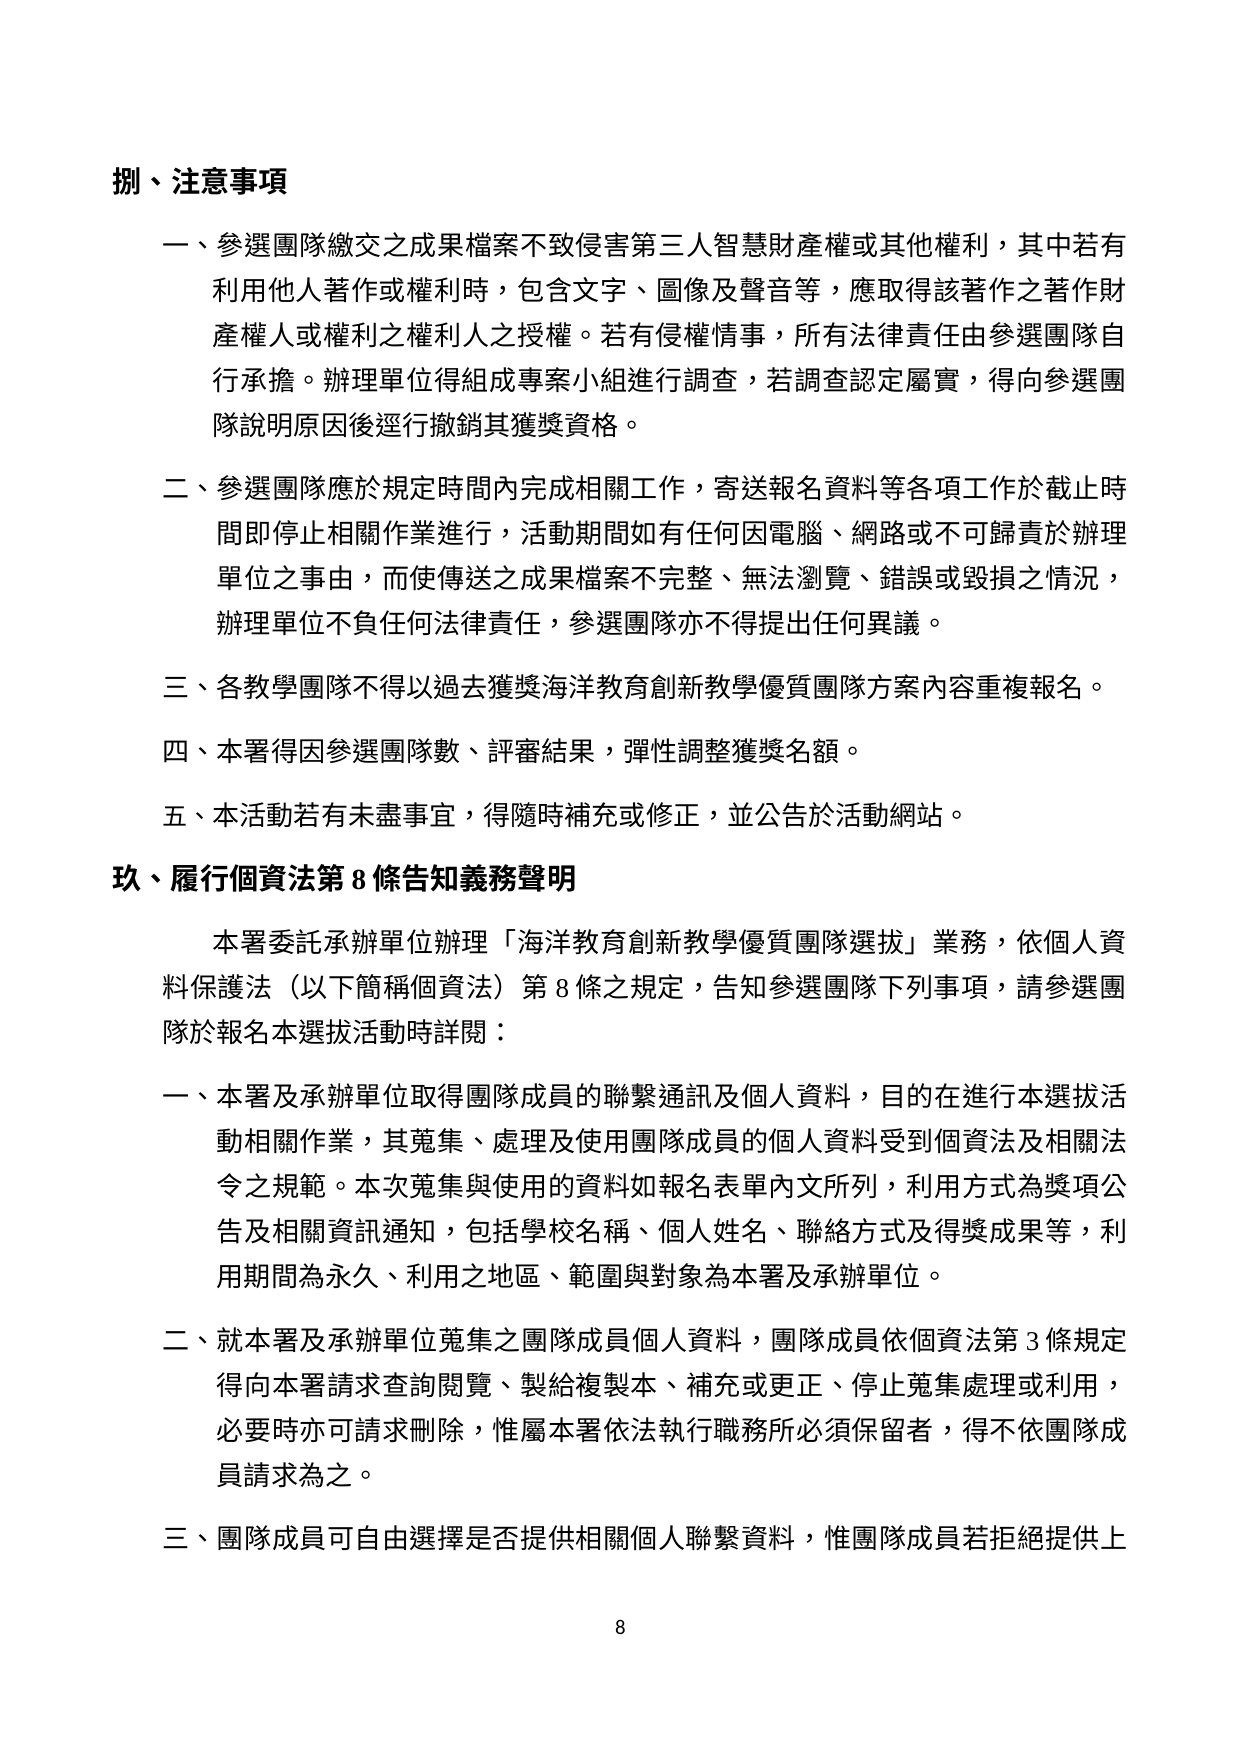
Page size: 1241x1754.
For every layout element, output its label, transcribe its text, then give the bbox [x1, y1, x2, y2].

list 參選團隊繳交之成果檔案不致侵害第三人智慧財產權或其他權利，其中若有利用他人著作或權利時，包含文字、圖像及聲音等，應取得該著作之著作財產權人或權利之權利人之授權。若有侵權情事，所有法律責任由參選團隊自行承擔。辦理單位得組成專案小組進行調查，若調查認定屬實，得向參選團隊說明原因後逕行撤銷其獲獎資格。 [162, 221, 1128, 446]
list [162, 1514, 1128, 1559]
list 就本署及承辦單位蒐集之團隊成員個人資料，團隊成員依個資法第3條規定得向本署請求查詢閱覽、製給複製本、補充或更正、停止蒐集處理或利用，必要時亦可請求刪除，惟屬本署依法執行職務所必須保留者，得不依團隊成員請求為之。 [162, 1316, 1128, 1496]
list 本活動若有未盡事宜，得隨時補充或修正，並公告於活動網站。 [162, 791, 1128, 836]
list 本署得因參選團隊數、評審結果，彈性調整獲獎名額。 [162, 727, 1128, 772]
list 本署及承辦單位取得團隊成員的聯繫通訊及個人資料，目的在進行本選拔活動相關作業，其蒐集、處理及使用團隊成員的個人資料受到個資法及相關法令之規範。本次蒐集與使用的資料如報名表單內文所列，利用方式為獎項公告及相關資訊通知，包括學校名稱、個人姓名、聯絡方式及得獎成果等，利用期間為永久、利用之地區、範圍與對象為本署及承辦單位。 [162, 1072, 1128, 1297]
text 本署委託承辦單位辦理「海洋教育創新教學優質團隊選拔」業務，依個人資料保護法（以下簡稱個資法）第8條之規定，告知參選團隊下列事項，請參選團隊於報名本選拔活動時詳閱： [162, 918, 1128, 1053]
list 各教學團隊不得以過去獲獎海洋教育創新教學優質團隊方案內容重複報名。 [162, 663, 1128, 708]
text 玖、履行個資法第8條告知義務聲明 [112, 854, 1128, 899]
list 參選團隊應於規定時間內完成相關工作，寄送報名資料等各項工作於截止時間即停止相關作業進行，活動期間如有任何因電腦、網路或不可歸責於辦理單位之事由，而使傳送之成果檔案不完整、無法瀏覽、錯誤或毀損之情況，辦理單位不負任何法律責任，參選團隊亦不得提出任何異議。 [162, 464, 1128, 644]
text 捌、注意事項 [112, 157, 1128, 202]
